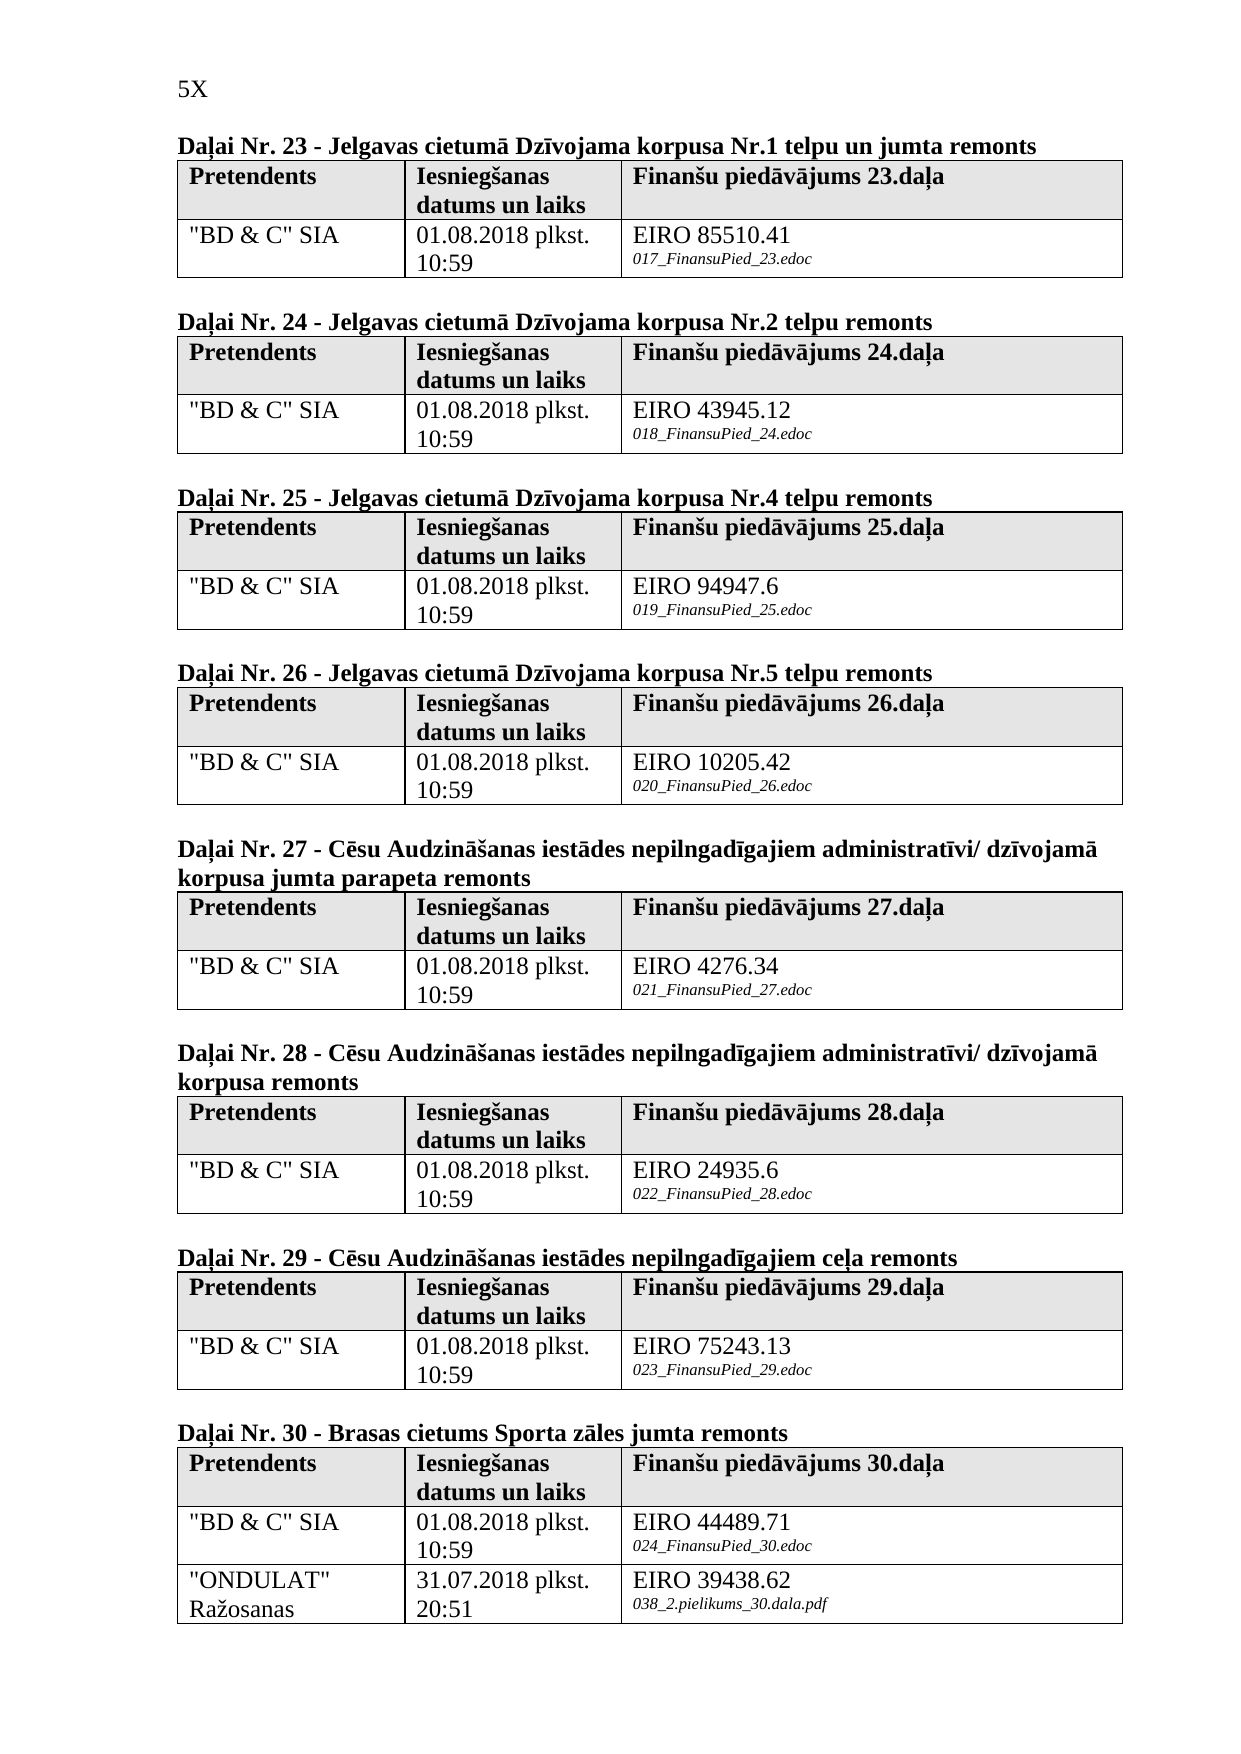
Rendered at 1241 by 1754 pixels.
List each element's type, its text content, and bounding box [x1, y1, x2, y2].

table_cell EIRO 44489.71 024_FinansuPied_30.edoc [622, 1507, 1122, 1564]
text Daļai Nr. 30 - Brasas cietums Sporta zāles jumta remonts [177, 1418, 1122, 1447]
table_header Finanšu piedāvājums 24.daļa [622, 337, 1122, 394]
table_header Iesniegšanas datums un laiks [406, 513, 621, 570]
table_header Iesniegšanas datums un laiks [406, 893, 621, 950]
table_cell "BD & C" SIA [178, 220, 404, 277]
table_cell "BD & C" SIA [178, 571, 404, 628]
table_cell EIRO 94947.6 019_FinansuPied_25.edoc [622, 571, 1122, 628]
table_cell 01.08.2018 plkst. 10:59 [406, 951, 621, 1008]
table_cell EIRO 75243.13 023_FinansuPied_29.edoc [622, 1331, 1122, 1388]
table_cell "BD & C" SIA [178, 1507, 404, 1564]
table_header Iesniegšanas datums un laiks [406, 161, 621, 219]
table_header Finanšu piedāvājums 26.daļa [622, 688, 1122, 746]
table_cell "BD & C" SIA [178, 1155, 404, 1213]
table_cell EIRO 10205.42 020_FinansuPied_26.edoc [622, 747, 1122, 804]
table_header Finanšu piedāvājums 27.daļa [622, 893, 1122, 950]
text Daļai Nr. 24 - Jelgavas cietumā Dzīvojama korpusa Nr.2 telpu remonts [177, 307, 1122, 336]
table_header Pretendents [178, 688, 404, 746]
table_header Iesniegšanas datums un laiks [406, 1097, 621, 1154]
table_header Pretendents [178, 1448, 404, 1506]
table_cell EIRO 85510.41 017_FinansuPied_23.edoc [622, 220, 1122, 277]
table_cell "BD & C" SIA [178, 951, 404, 1008]
table_header Pretendents [178, 893, 404, 950]
table_header Iesniegšanas datums un laiks [406, 337, 621, 394]
table_cell "BD & C" SIA [178, 1331, 404, 1388]
table_cell EIRO 24935.6 022_FinansuPied_28.edoc [622, 1155, 1122, 1213]
text Daļai Nr. 26 - Jelgavas cietumā Dzīvojama korpusa Nr.5 telpu remonts [177, 658, 1122, 687]
table_cell "BD & C" SIA [178, 395, 404, 453]
text Daļai Nr. 23 - Jelgavas cietumā Dzīvojama korpusa Nr.1 telpu un jumta remonts [177, 131, 1122, 160]
table_header Finanšu piedāvājums 23.daļa [622, 161, 1122, 219]
table_header Finanšu piedāvājums 29.daļa [622, 1273, 1122, 1330]
text Daļai Nr. 28 - Cēsu Audzināšanas iestādes nepilngadīgajiem administratīvi/ dzīvojamā korpusa remonts [177, 1038, 1122, 1096]
table_cell 01.08.2018 plkst. 10:59 [406, 571, 621, 628]
table_header Pretendents [178, 1273, 404, 1330]
table_cell 01.08.2018 plkst. 10:59 [406, 220, 621, 277]
table_header Finanšu piedāvājums 28.daļa [622, 1097, 1122, 1154]
text Daļai Nr. 25 - Jelgavas cietumā Dzīvojama korpusa Nr.4 telpu remonts [177, 483, 1122, 511]
text Daļai Nr. 29 - Cēsu Audzināšanas iestādes nepilngadīgajiem ceļa remonts [177, 1243, 1122, 1271]
table_header Finanšu piedāvājums 30.daļa [622, 1448, 1122, 1506]
text Daļai Nr. 27 - Cēsu Audzināšanas iestādes nepilngadīgajiem administratīvi/ dzīvojamā korpusa jumta parapeta remonts [177, 834, 1122, 891]
table_cell "BD & C" SIA [178, 747, 404, 804]
table_cell EIRO 43945.12 018_FinansuPied_24.edoc [622, 395, 1122, 453]
table_header Pretendents [178, 1097, 404, 1154]
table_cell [178, 1565, 404, 1623]
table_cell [406, 1565, 621, 1623]
table_header Iesniegšanas datums un laiks [406, 688, 621, 746]
table_cell 01.08.2018 plkst. 10:59 [406, 1507, 621, 1564]
table_header Pretendents [178, 161, 404, 219]
table_header Pretendents [178, 513, 404, 570]
table_cell 01.08.2018 plkst. 10:59 [406, 1155, 621, 1213]
table_cell 01.08.2018 plkst. 10:59 [406, 395, 621, 453]
table_header Finanšu piedāvājums 25.daļa [622, 513, 1122, 570]
table_header Iesniegšanas datums un laiks [406, 1448, 621, 1506]
table_cell 01.08.2018 plkst. 10:59 [406, 747, 621, 804]
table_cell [622, 1565, 1122, 1623]
table_header Pretendents [178, 337, 404, 394]
table_header Iesniegšanas datums un laiks [406, 1273, 621, 1330]
table_cell EIRO 4276.34 021_FinansuPied_27.edoc [622, 951, 1122, 1008]
table_cell 01.08.2018 plkst. 10:59 [406, 1331, 621, 1388]
